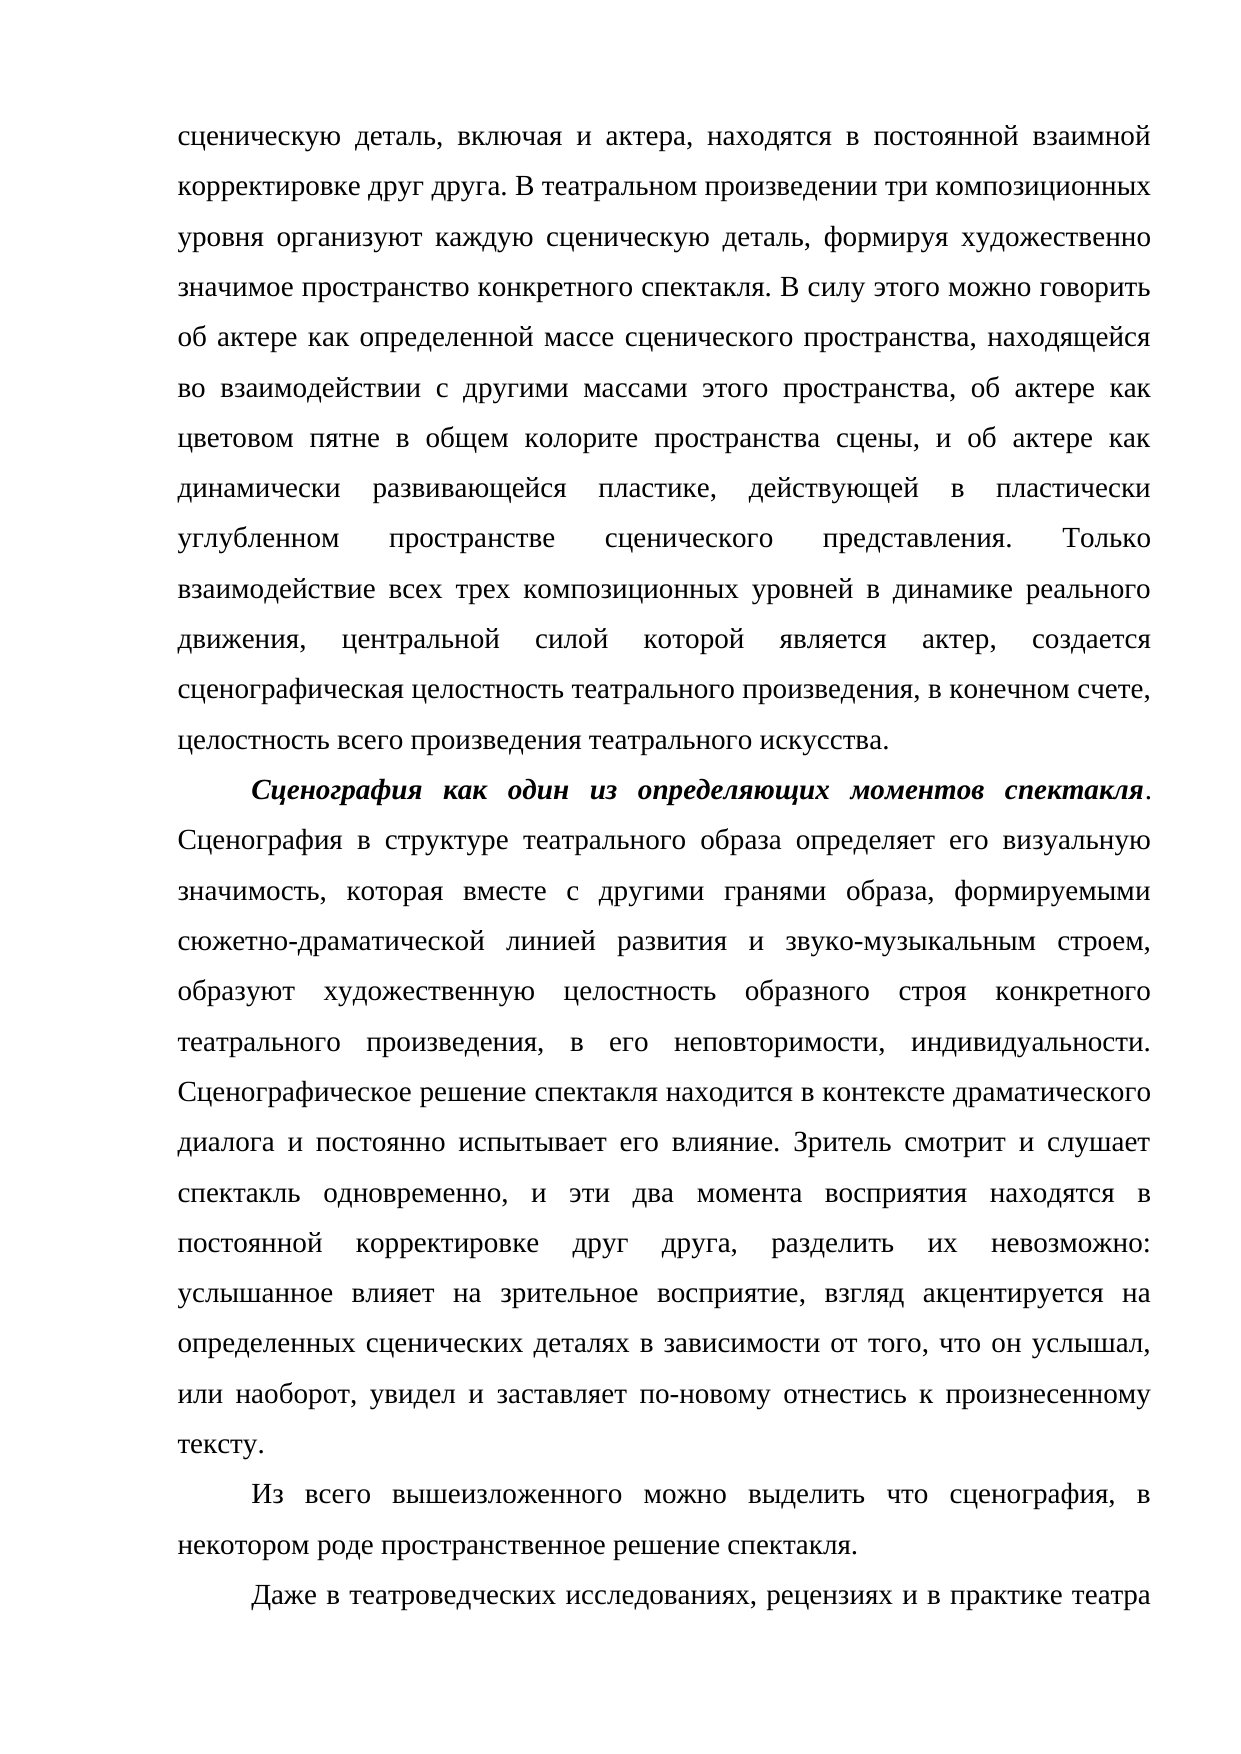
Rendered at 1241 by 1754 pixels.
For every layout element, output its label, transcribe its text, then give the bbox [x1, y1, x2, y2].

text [177, 1577, 1152, 1611]
text Сценография как один из определяющих моментов спектакля. Сценография в структуре театрального образа определяет его визуальную значимость, которая вместе с другими гранями образа, формируемыми сюжетно-драматической линией развития и звуко-музыкальным строем, образуют художественную целостность образного строя конкретного театрального произведения, в его неповторимости, индивидуальности. Сценографическое решение спектакля находится в контексте драматического диалога и постоянно испытывает его влияние. Зритель смотрит и слушает спектакль одновременно, и эти два момента восприятия находятся в постоянной корректировке друг друга, разделить их невозможно: услышанное влияет на зрительное восприятие, взгляд акцентируется на определенных сценических деталях в зависимости от того, что он услышал, или наоборот, увидел и заставляет по-новому отнестись к произнесенному тексту. [177, 772, 1152, 1460]
text Из всего вышеизложенного можно выделить что сценография, в некотором роде пространственное решение спектакля. [177, 1477, 1152, 1560]
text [177, 118, 1152, 755]
